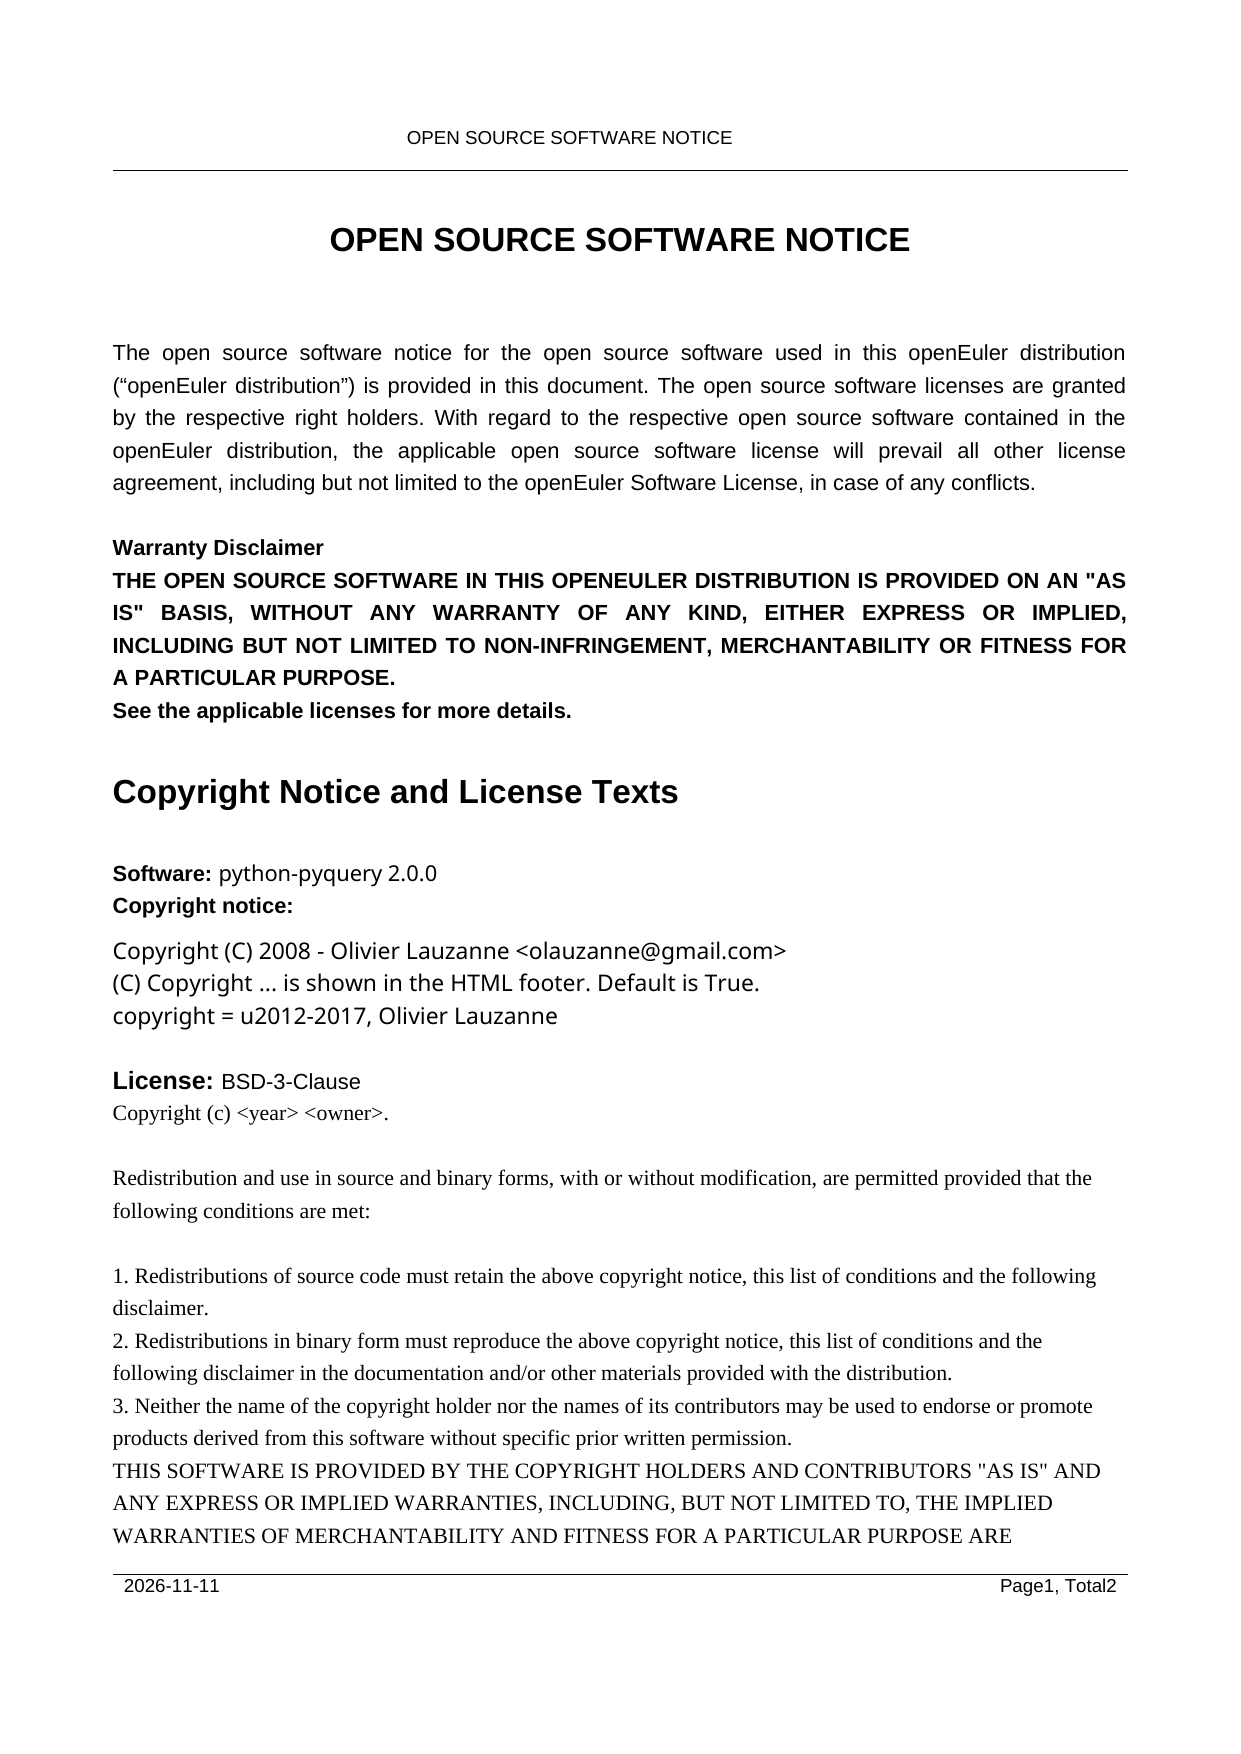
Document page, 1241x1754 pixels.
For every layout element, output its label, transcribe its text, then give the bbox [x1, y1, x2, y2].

text Copyright Notice and License Texts [112, 759, 1128, 824]
title Software: python-pyquery 2.0.0 [112, 856, 1128, 889]
text OPEN SOURCE SOFTWARE NOTICE [112, 206, 1128, 271]
text Copyright notice: [112, 889, 1128, 921]
text License: BSD-3-Clause [112, 1064, 1128, 1096]
text Copyright (C) 2008 - Olivier Lauzanne <olauzanne@gmail.com> (C) Copyright ... is shown in the HTML footer. Default is True. copyright = u2012-2017, Olivier Lauzanne [112, 934, 1128, 1064]
text THE OPEN SOURCE SOFTWARE IN THIS OPENEULER DISTRIBUTION IS PROVIDED ON AN "AS IS" BASIS, WITHOUT ANY WARRANTY OF ANY KIND, EITHER EXPRESS OR IMPLIED, INCLUDING BUT NOT LIMITED TO NON-INFRINGEMENT, MERCHANTABILITY OR FITNESS FOR A PARTICULAR PURPOSE. See the applicable licenses for more details. [112, 564, 1128, 726]
text The open source software notice for the open source software used in this openEuler distribution (“openEuler distribution”) is provided in this document. The open source software licenses are granted by the respective right holders. With regard to the respective open source software contained in the openEuler distribution, the applicable open source software license will prevail all other license agreement, including but not limited to the openEuler Software License, in case of any conflicts. [112, 336, 1128, 499]
text Warranty Disclaimer [112, 531, 1128, 564]
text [112, 1096, 1128, 1551]
